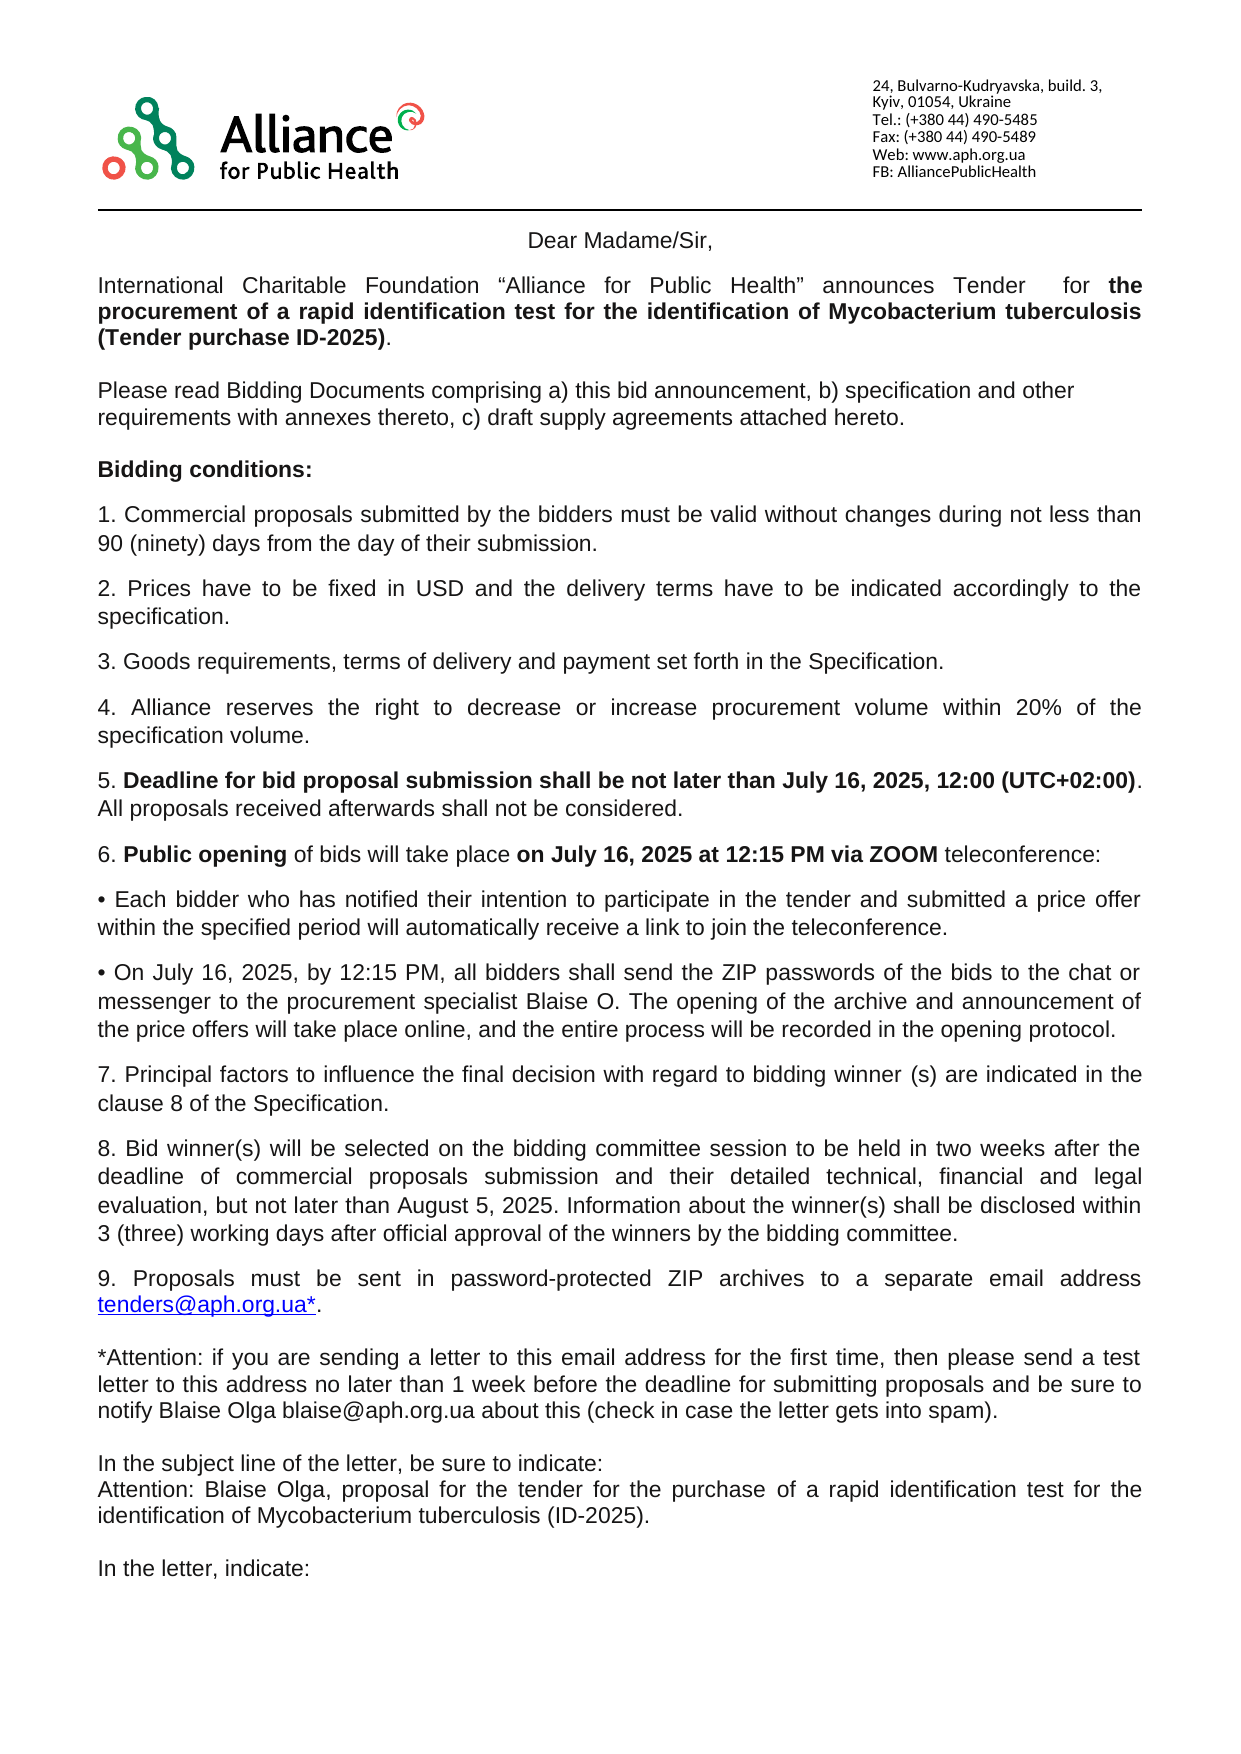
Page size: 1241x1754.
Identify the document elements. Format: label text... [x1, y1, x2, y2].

text 9. Proposals must be sent in password-protected ZIP archives to a separate email address tenders@aph.org.ua*. [97, 1265, 1143, 1318]
text 1. Commercial proposals submitted by the bidders must be valid without changes during not less than 90 (ninety) days from the day of their submission. [97, 501, 1143, 556]
text 7. Principal factors to influence the final decision with regard to bidding winner (s) are indicated in the clause 8 of the Specification. [97, 1061, 1143, 1116]
text 4. Alliance reserves the right to decrease or increase procurement volume within 20% of the specification volume. [97, 693, 1143, 748]
text Bidding conditions: [97, 456, 1143, 482]
text • Each bidder who has notified their intention to participate in the tender and submitted a price offer within the specified period will automatically receive a link to join the teleconference. [97, 886, 1143, 940]
text 2. Prices have to be fixed in USD and the delivery terms have to be indicated accordingly to the specification. [97, 575, 1143, 629]
text Please read Bidding Documents comprising а) this bid announcement, b) specification and other requirements with annexes thereto, c) draft supply agreements attached hereto. [97, 377, 1143, 430]
text In the subject line of the letter, be sure to indicate: [97, 1449, 1143, 1476]
text Attention: Blaise Olga, proposal for the tender for the purchase of a rapid identification test for the identification of Mycobacterium tuberculosis (ID-2025). [97, 1476, 1143, 1529]
text • On July 16, 2025, by 12:15 PM, all bidders shall send the ZIP passwords of the bids to the chat or messenger to the procurement specialist Blaise O. The opening of the archive and announcement of the price offers will take place online, and the entire process will be recorded in the opening protocol. [97, 959, 1143, 1042]
text In the letter, indicate: [97, 1555, 1143, 1581]
text 5. Deadline for bid proposal submission shall be not later than July 16, 2025, 12:00 (UTC+02:00). All proposals received afterwards shall not be considered. [97, 767, 1143, 822]
text 6. Public opening of bids will take place on July 16, 2025 at 12:15 PM via ZOOM teleconference: [97, 841, 1143, 867]
text 8. Bid winner(s) will be selected on the bidding committee session to be held in two weeks after the deadline of commercial proposals submission and their detailed technical, financial and legal evaluation, but not later than August 5, 2025. Information about the winner(s) shall be disclosed within 3 (three) working days after official approval of the winners by the bidding committee. [97, 1135, 1143, 1246]
text Dear Madame/Sir, [97, 227, 1143, 253]
text *Attention: if you are sending a letter to this email address for the first time, then please send a test letter to this address no later than 1 week before the deadline for submitting proposals and be sure to notify Blaise Olga blaise@aph.org.ua about this (check in case the letter gets into spam). [97, 1344, 1143, 1423]
text 3. Goods requirements, terms of delivery and payment set forth in the Specification. [97, 648, 1143, 675]
text International Charitable Foundation “Alliance for Public Health” announces Tender for the procurement of a rapid identification test for the identification of Mycobacterium tuberculosis (Tender purchase ID-2025). [97, 272, 1143, 351]
